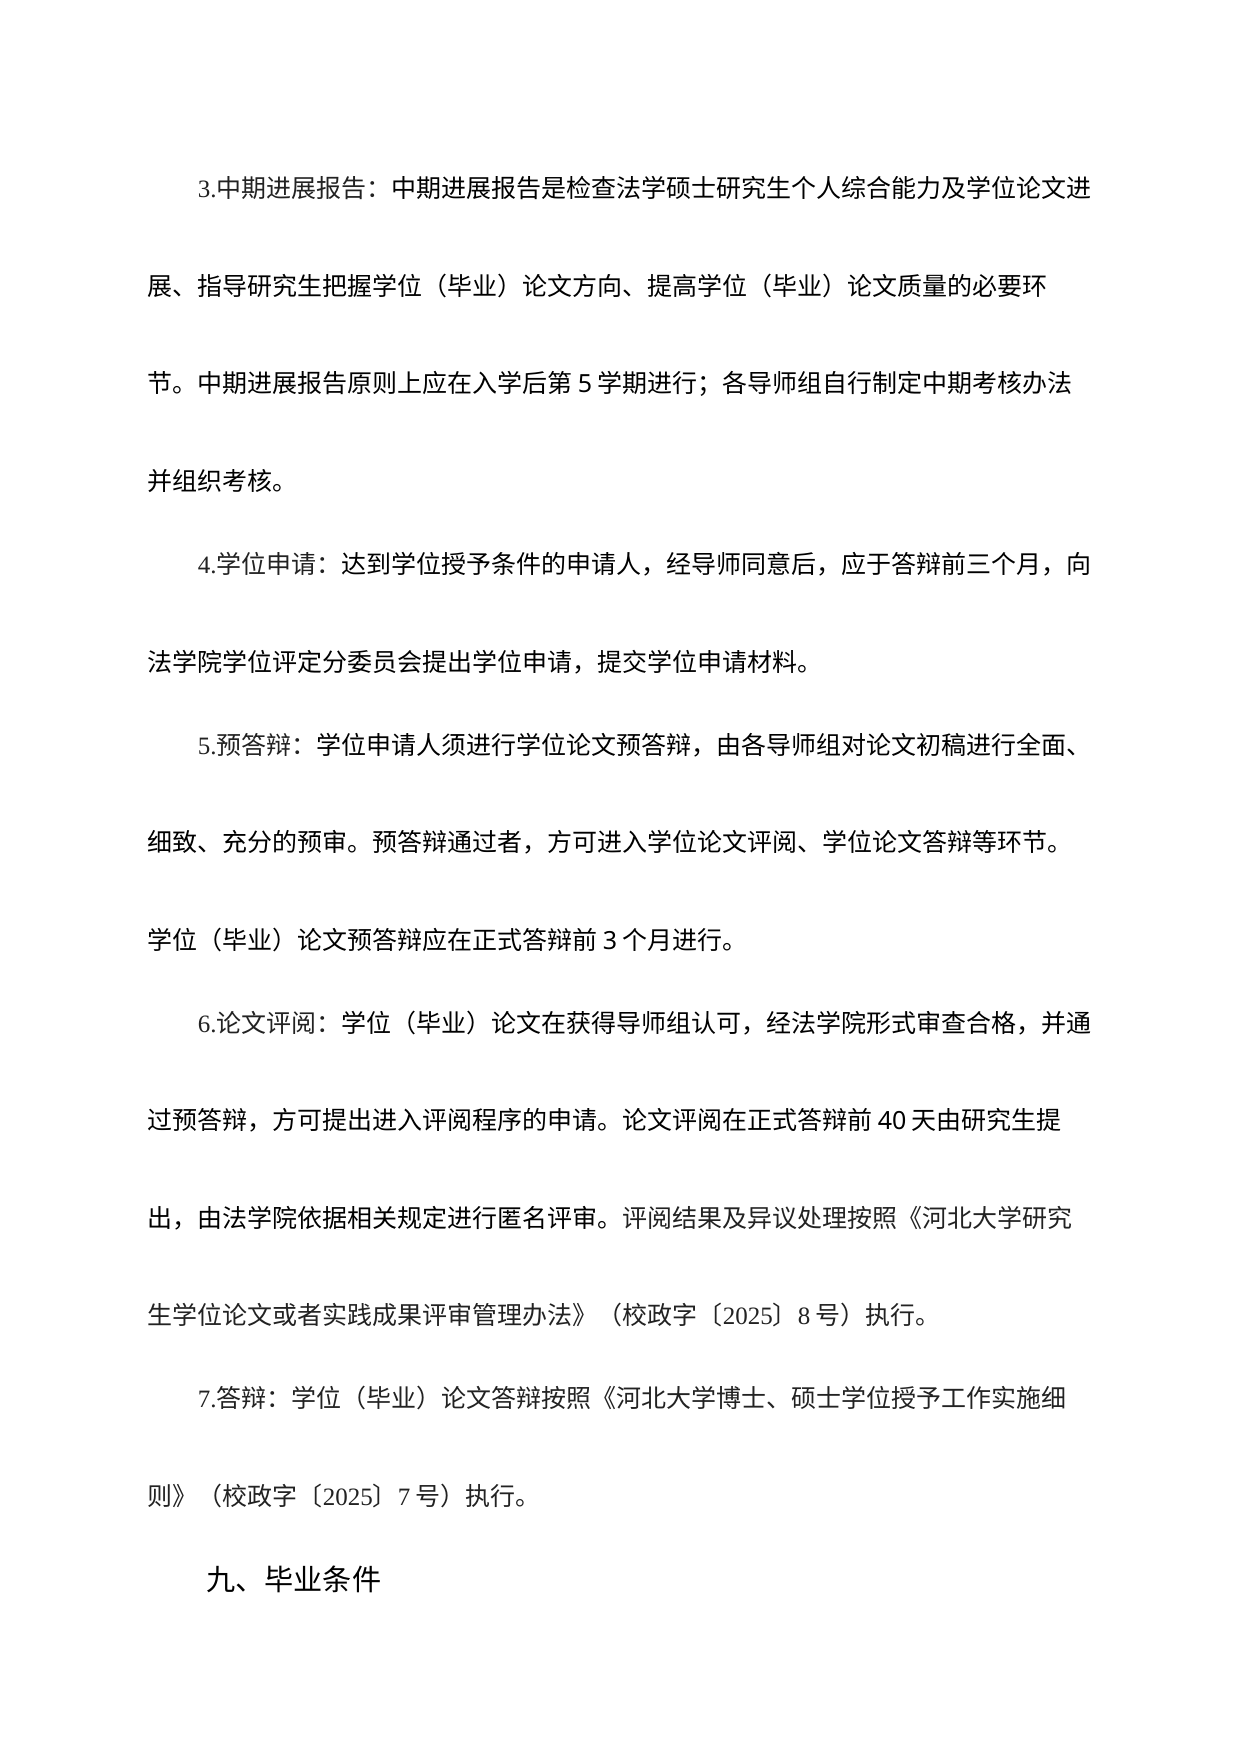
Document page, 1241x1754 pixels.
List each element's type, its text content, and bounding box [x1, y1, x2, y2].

text 4.学位申请：达到学位授予条件的申请人，经导师同意后，应于答辩前三个月，向法学院学位评定分委员会提出学位申请，提交学位申请材料。 [148, 530, 1092, 693]
text 3.中期进展报告：中期进展报告是检查法学硕士研究生个人综合能力及学位论文进展、指导研究生把握学位（毕业）论文方向、提高学位（毕业）论文质量的必要环节。中期进展报告原则上应在入学后第5学期进行；各导师组自行制定中期考核办法并组织考核。 [148, 154, 1092, 512]
text 九、毕业条件 [148, 1545, 1092, 1610]
text 6.论文评阅：学位（毕业）论文在获得导师组认可，经法学院形式审查合格，并通过预答辩，方可提出进入评阅程序的申请。论文评阅在正式答辩前40天由研究生提出，由法学院依据相关规定进行匿名评审。评阅结果及异议处理按照《河北大学研究生学位论文或者实践成果评审管理办法》（校政字〔2025〕8号）执行。 [148, 989, 1092, 1346]
text 7.答辩：学位（毕业）论文答辩按照《河北大学博士、硕士学位授予工作实施细则》（校政字〔2025〕7号）执行。 [148, 1364, 1092, 1527]
text 5.预答辩：学位申请人须进行学位论文预答辩，由各导师组对论文初稿进行全面、细致、充分的预审。预答辩通过者，方可进入学位论文评阅、学位论文答辩等环节。学位（毕业）论文预答辩应在正式答辩前3个月进行。 [148, 711, 1092, 971]
